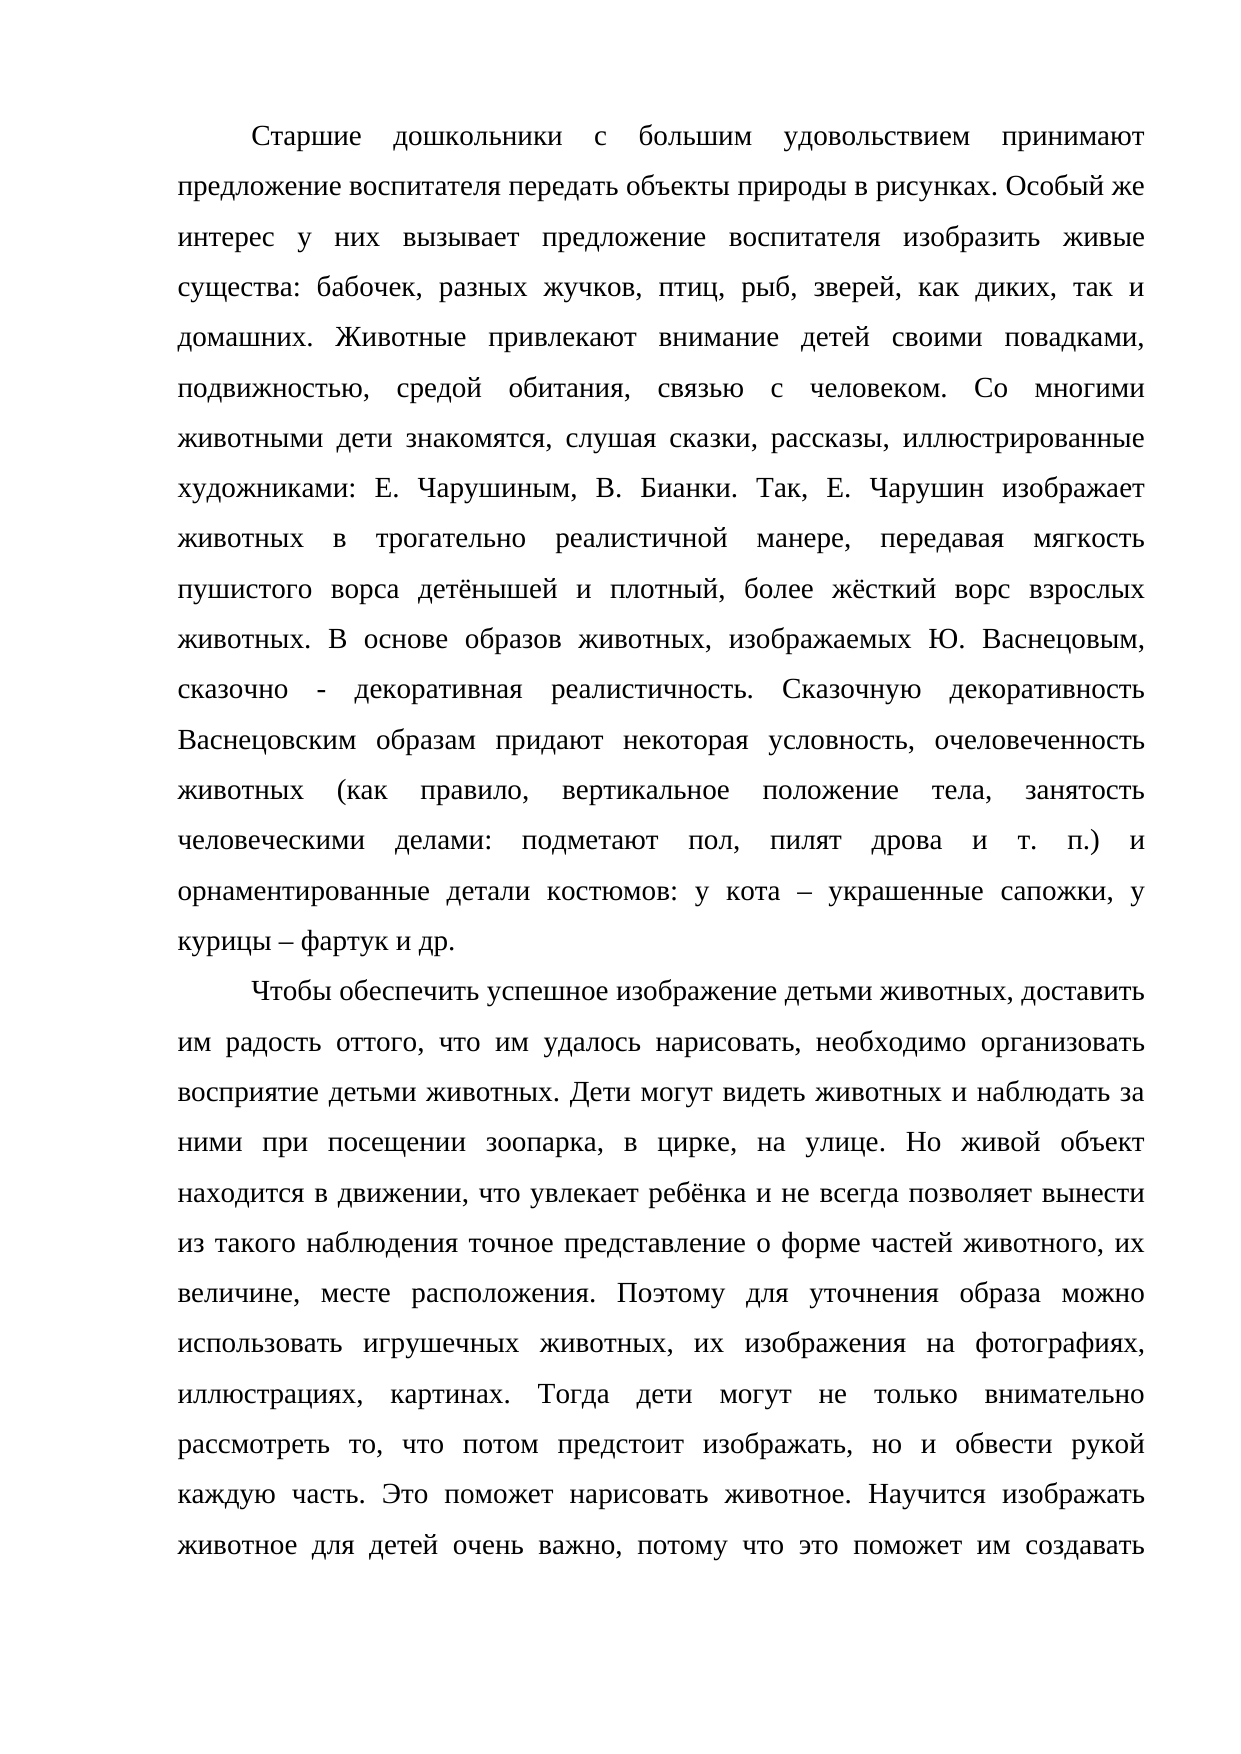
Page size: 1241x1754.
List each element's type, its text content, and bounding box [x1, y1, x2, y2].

text Старшие дошкольники с большим удовольствием принимают предложение воспитателя передать объекты природы в рисунках. Особый же интерес у них вызывает предложение воспитателя изобразить живые существа: бабочек, разных жучков, птиц, рыб, зверей, как диких, так и домашних. Животные привлекают внимание детей своими повадками, подвижностью, средой обитания, связью с человеком. Со многими животными дети знакомятся, слушая сказки, рассказы, иллюстрированные художниками: Е. Чарушиным, В. Бианки. Так, Е. Чарушин изображает животных в трогательно реалистичной манере, передавая мягкость пушистого ворса детёнышей и плотный, более жёсткий ворс взрослых животных. В основе образов животных, изображаемых Ю. Васнецовым, сказочно - декоративная реалистичность. Сказочную декоративность Васнецовским образам придают некоторая условность, очеловеченность животных (как правило, вертикальное положение тела, занятость человеческими делами: подметают пол, пилят дрова и т. п.) и орнаментированные детали костюмов: у кота – украшенные сапожки, у курицы – фартук и др. [177, 118, 1146, 957]
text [177, 973, 1146, 1560]
